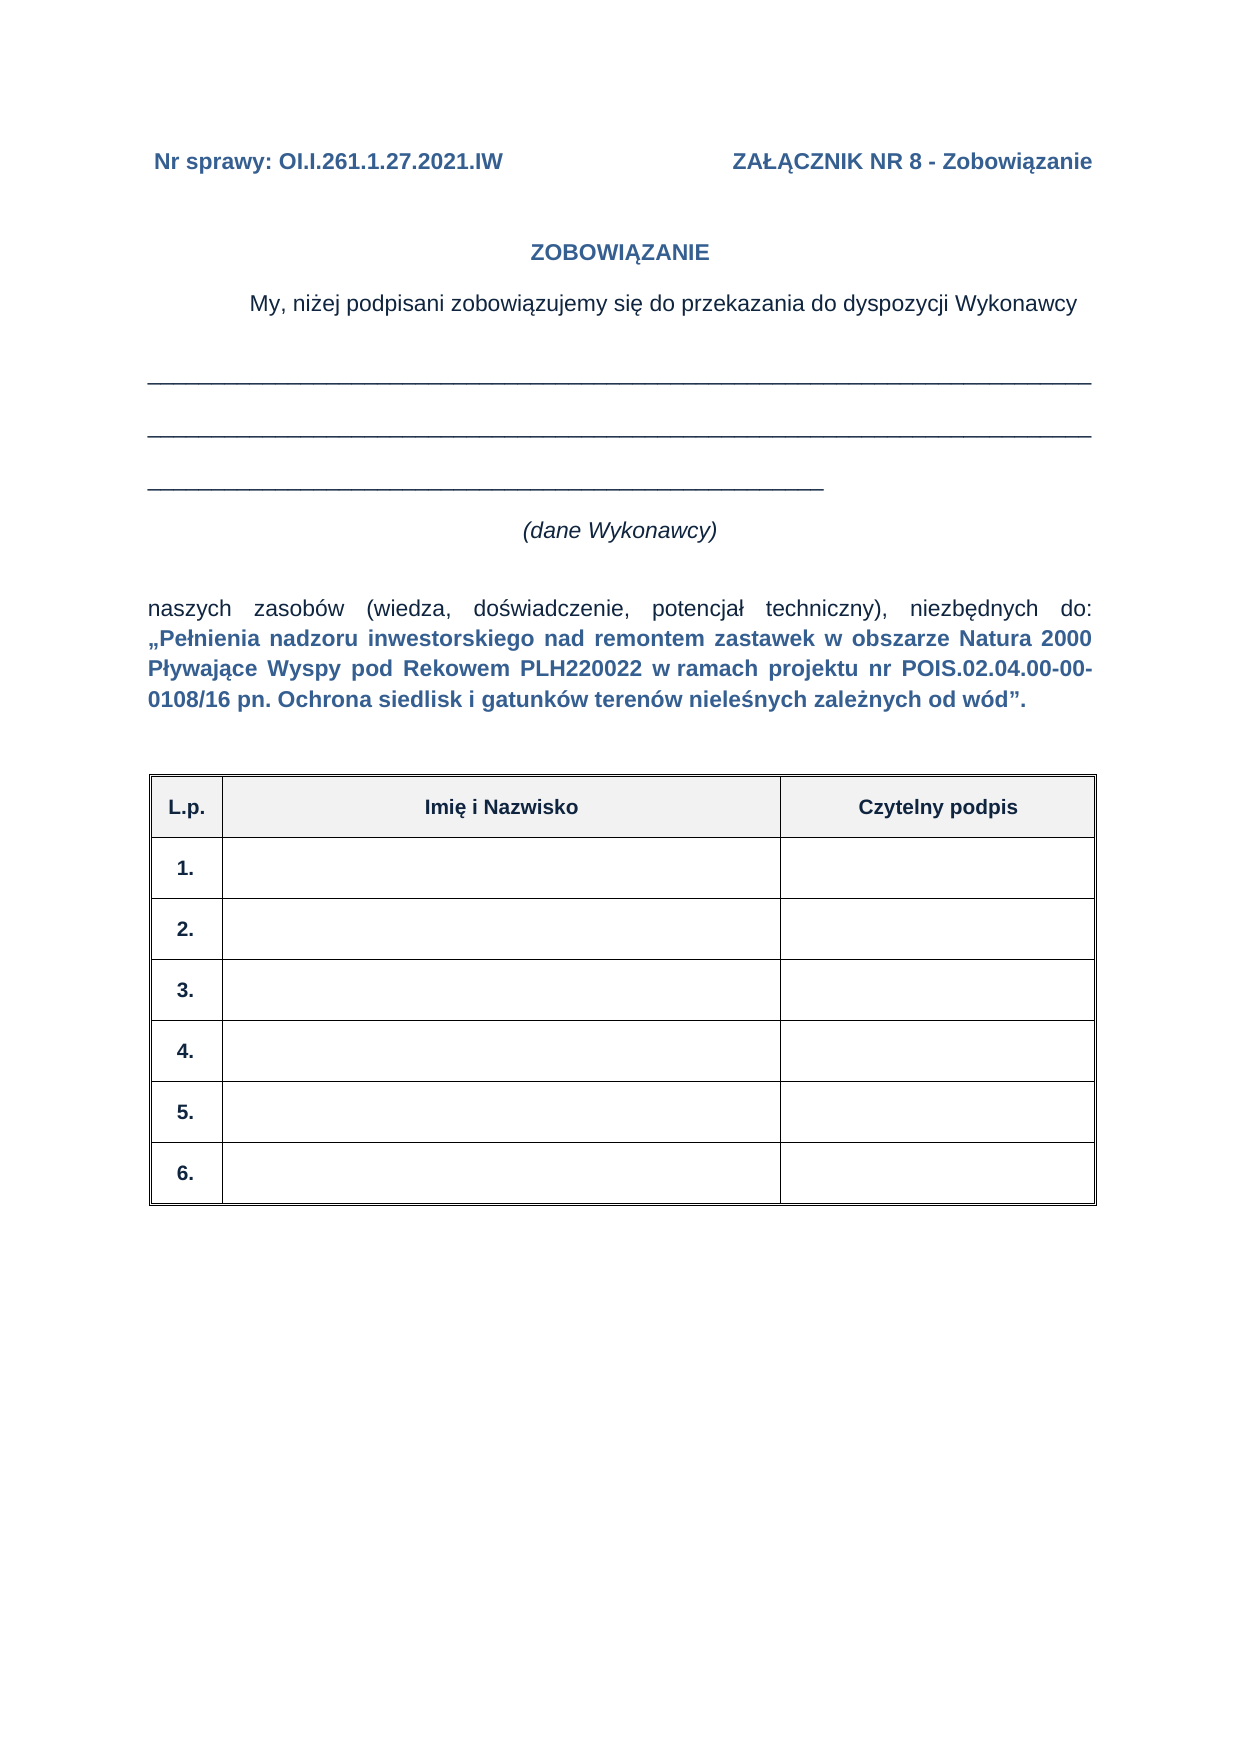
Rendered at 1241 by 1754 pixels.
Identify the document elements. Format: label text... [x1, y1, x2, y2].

table_header Czytelny podpis [781, 777, 1094, 837]
subtitle Nr sprawy: OI.I.261.1.27.2021.IW ZAŁĄCZNIK NR 8 - Zobowiązanie [148, 148, 1093, 174]
text _________________________________________________________________________________________________________________________________________________________________________________________________________ [148, 359, 1093, 491]
table_cell [223, 1021, 780, 1081]
table_cell [223, 1082, 780, 1142]
table_cell [781, 899, 1094, 959]
table_cell [781, 960, 1094, 1020]
table_cell [152, 1021, 222, 1081]
text My, niżej podpisani zobowiązujemy się do przekazania do dyspozycji Wykonawcy [148, 290, 1093, 317]
table_cell [152, 899, 222, 959]
text naszych zasobów (wiedza, doświadczenie, potencjał techniczny), niezbędnych do: „Pełnienia nadzoru inwestorskiego nad remontem zastawek w obszarze Natura 2000 Pływające Wyspy pod Rekowem PLH220022 w ramach projektu nr POIS.02.04.00-00-0108/16 pn. Ochrona siedlisk i gatunków terenów nieleśnych zależnych od wód”. [148, 595, 1093, 712]
table_cell [781, 1021, 1094, 1081]
table_header Imię i Nazwisko [223, 777, 780, 837]
table_cell [781, 1082, 1094, 1142]
table_cell [152, 960, 222, 1020]
table_header L.p. [152, 777, 222, 837]
table_cell [152, 1082, 222, 1142]
table_cell [152, 838, 222, 898]
text (dane Wykonawcy) [148, 517, 1093, 543]
table_cell [223, 838, 780, 898]
table_cell [781, 838, 1094, 898]
table_cell [223, 960, 780, 1020]
text ZOBOWIĄZANIE [148, 238, 1093, 265]
table_cell [223, 899, 780, 959]
table_cell [781, 1143, 1094, 1203]
table_cell [152, 1143, 222, 1203]
table_cell [223, 1143, 780, 1203]
